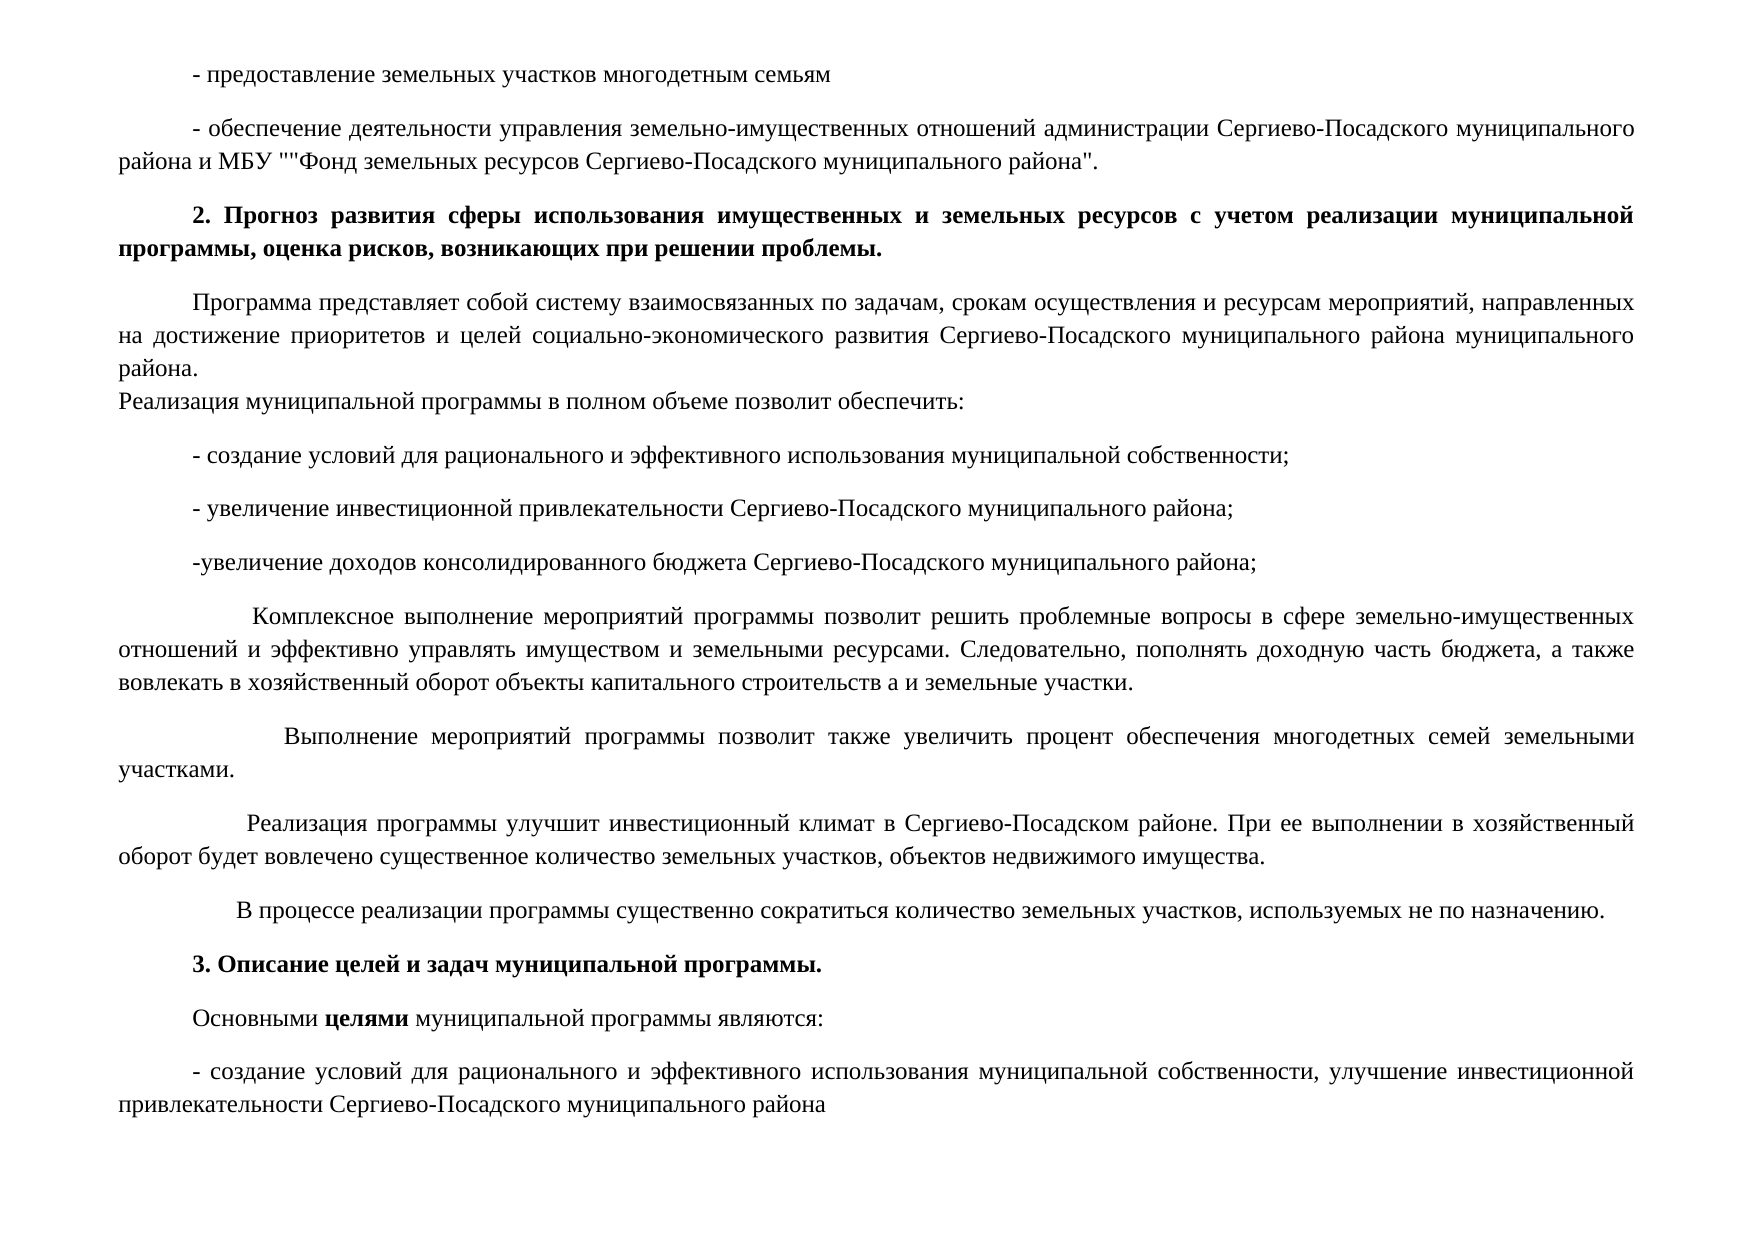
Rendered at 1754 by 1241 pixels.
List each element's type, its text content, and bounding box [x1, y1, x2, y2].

text -увеличение доходов консолидированного бюджета Сергиево-Посадского муниципального района; [118, 547, 1636, 576]
text Комплексное выполнение мероприятий программы позволит решить проблемные вопросы в сфере земельно-имущественных отношений и эффективно управлять имуществом и земельными ресурсами. Следовательно, пополнять доходную часть бюджета, а также вовлекать в хозяйственный оборот объекты капитального строительств а и земельные участки. [118, 601, 1636, 696]
text Реализация программы улучшит инвестиционный климат в Сергиево-Посадском районе. При ее выполнении в хозяйственный оборот будет вовлечено существенное количество земельных участков, объектов недвижимого имущества. [118, 808, 1636, 870]
text - создание условий для рационального и эффективного использования муниципальной собственности, улучшение инвестиционной привлекательности Сергиево-Посадского муниципального района [118, 1056, 1636, 1118]
text - предоставление земельных участков многодетным семьям [118, 59, 1636, 88]
text Выполнение мероприятий программы позволит также увеличить процент обеспечения многодетных семей земельными участками. [118, 721, 1636, 783]
text В процессе реализации программы существенно сократиться количество земельных участков, используемых не по назначению. [118, 895, 1636, 924]
text Основными целями муниципальной программы являются: [118, 1003, 1636, 1031]
text - обеспечение деятельности управления земельно-имущественных отношений администрации Сергиево-Посадского муниципального района и МБУ ""Фонд земельных ресурсов Сергиево-Посадского муниципального района". [118, 113, 1636, 175]
text - создание условий для рационального и эффективного использования муниципальной собственности; [118, 440, 1636, 468]
text Программа представляет собой систему взаимосвязанных по задачам, срокам осуществления и ресурсам мероприятий, направленных на достижение приоритетов и целей социально-экономического развития Сергиево-Посадского муниципального района муниципального района. Реализация муниципальной программы в полном объеме позволит обеспечить: [118, 287, 1636, 414]
text - увеличение инвестиционной привлекательности Сергиево-Посадского муниципального района; [118, 493, 1636, 522]
text 2. Прогноз развития сферы использования имущественных и земельных ресурсов с учетом реализации муниципальной программы, оценка рисков, возникающих при решении проблемы. [118, 200, 1636, 262]
text 3. Описание целей и задач муниципальной программы. [118, 949, 1636, 977]
